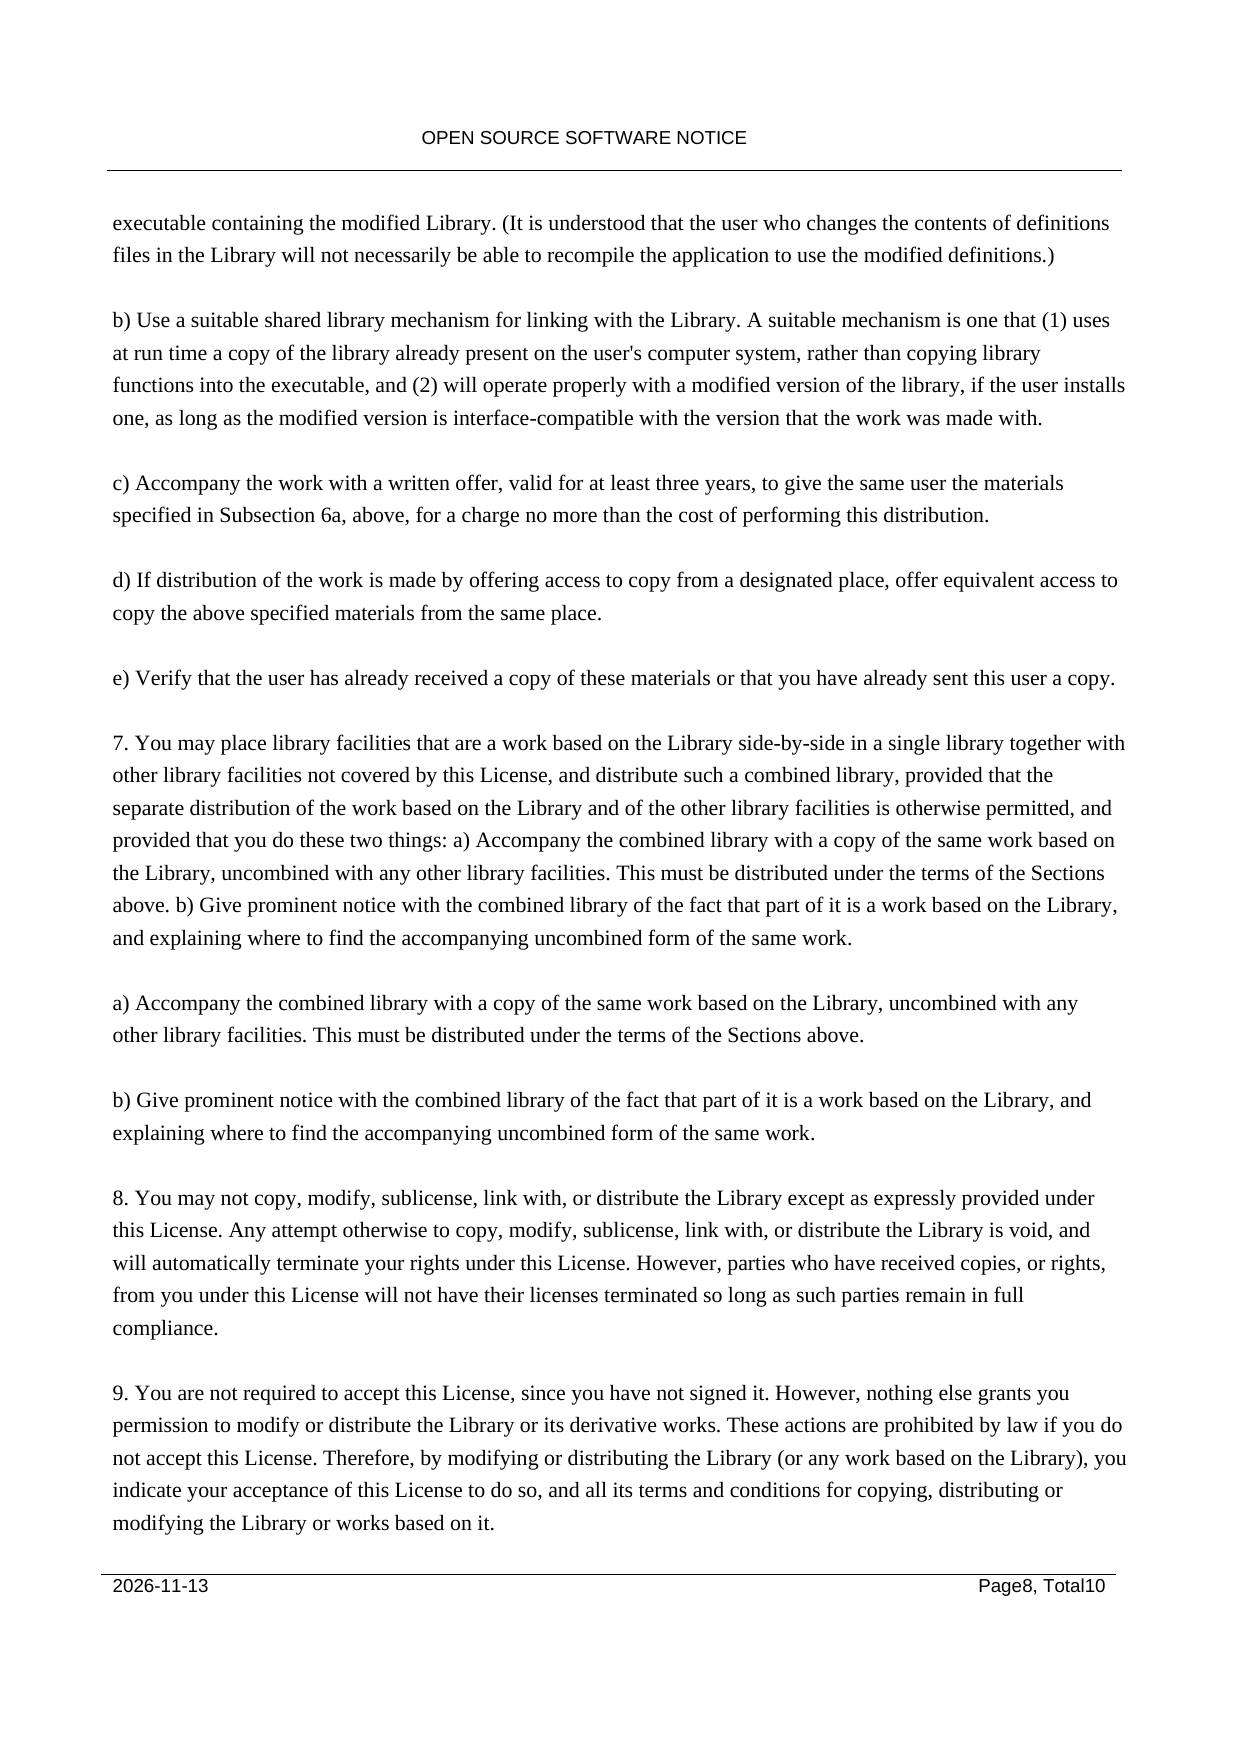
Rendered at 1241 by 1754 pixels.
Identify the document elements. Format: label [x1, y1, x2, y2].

text [112, 206, 1128, 1539]
